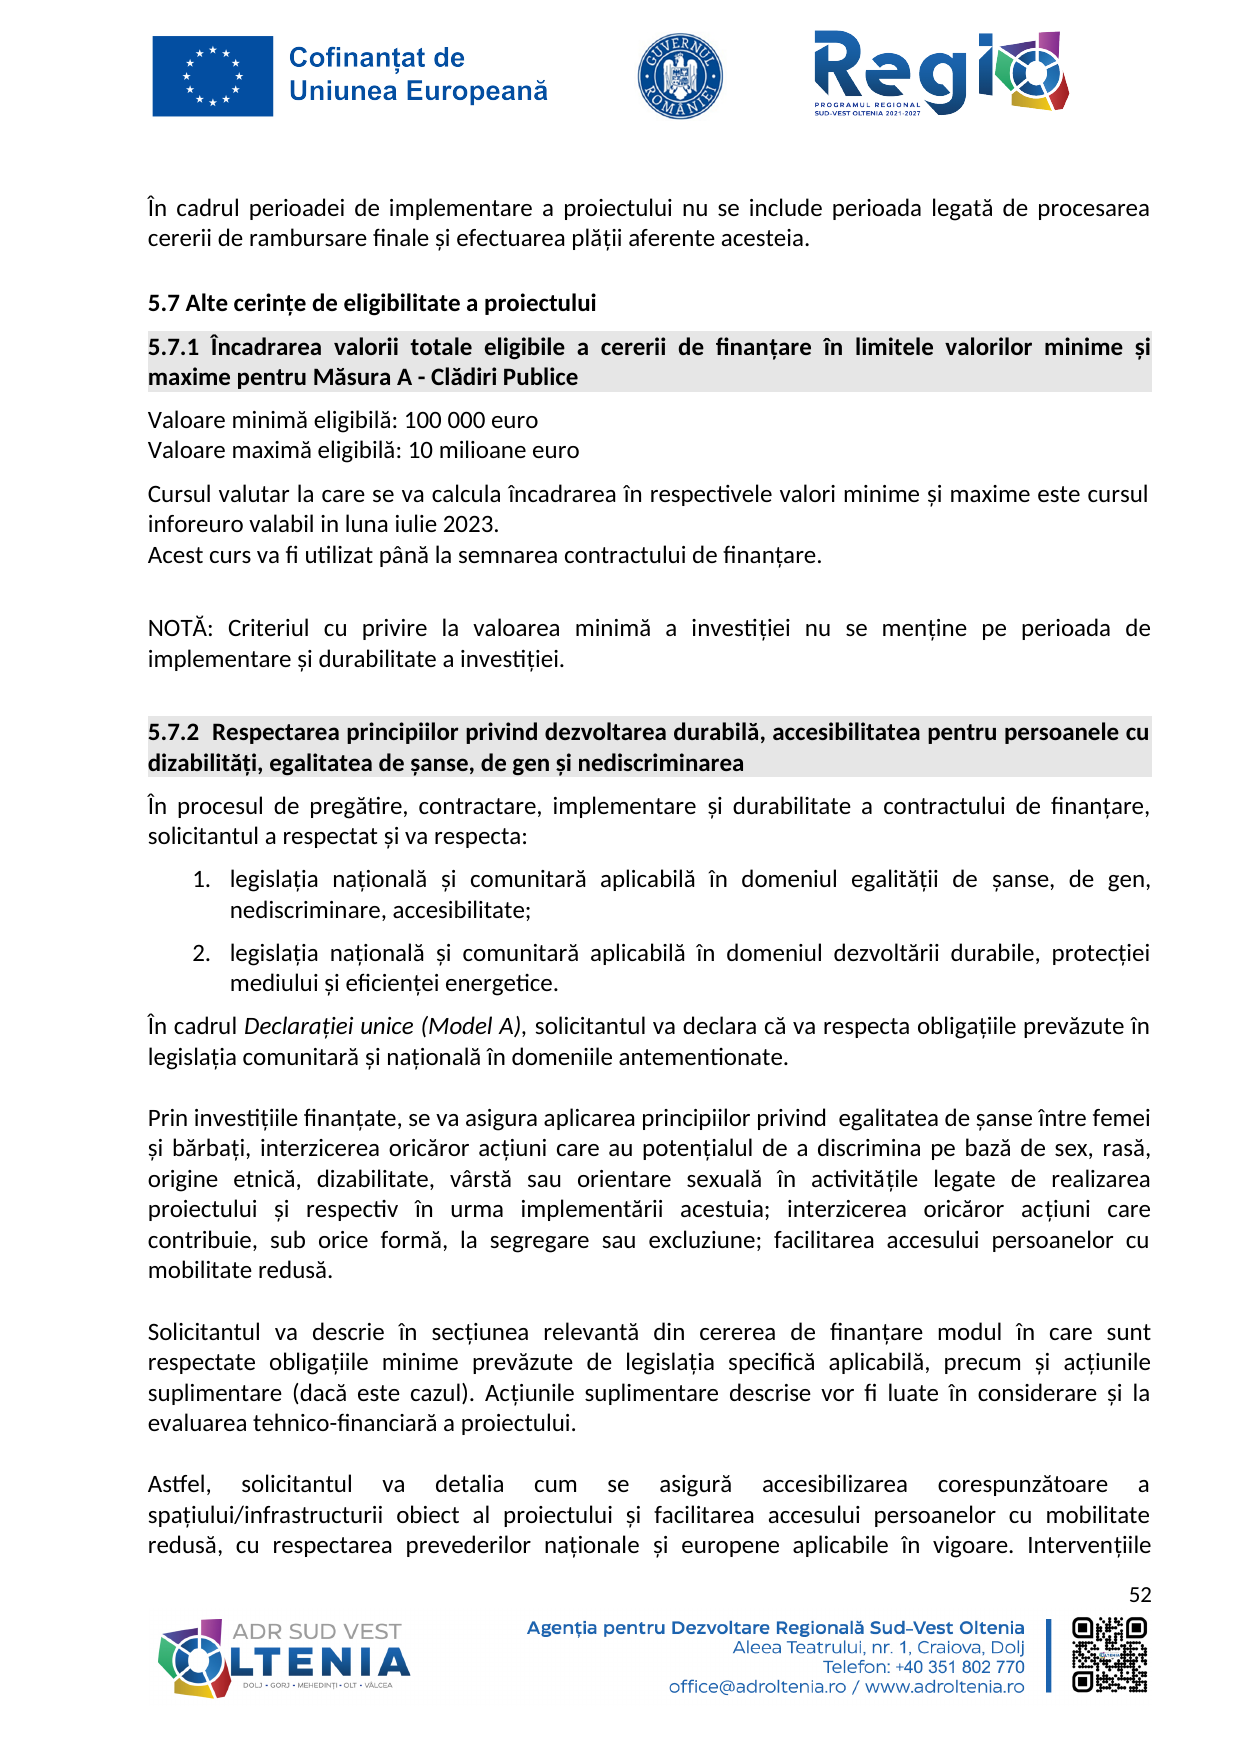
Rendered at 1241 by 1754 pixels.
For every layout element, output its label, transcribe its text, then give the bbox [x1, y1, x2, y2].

text Valoare maximă eligibilă: 10 milioane euro [148, 435, 1152, 465]
text 5.7 Alte cerințe de eligibilitate a proiectului [148, 288, 1152, 318]
text În cadrul Declaraţiei unice (Model A), solicitantul va declara că va respecta obligaţiile prevăzute în legislaţia comunitară şi naţională în domeniile antementionate. [148, 1011, 1152, 1072]
text Solicitantul va descrie în secțiunea relevantă din cererea de finanțare modul în care sunt respectate obligațiile minime prevăzute de legislația specifică aplicabilă, precum și acțiunile suplimentare (dacă este cazul). Acțiunile suplimentare descrise vor fi luate în considerare și la evaluarea tehnico-financiară a proiectului. [148, 1316, 1152, 1438]
picture [148, 1608, 1152, 1706]
list legislaţia naţională şi comunitară aplicabilă în domeniul dezvoltării durabile, protecţiei mediului şi eficienţei energetice. [192, 937, 1152, 998]
picture [633, 31, 728, 121]
picture [812, 29, 1071, 119]
text Acest curs va fi utilizat până la semnarea contractului de finanţare. [148, 539, 1152, 569]
text 5.7.2 Respectarea principiilor privind dezvoltarea durabilă, accesibilitatea pentru persoanele cu dizabilități, egalitatea de şanse, de gen și nediscriminarea [148, 716, 1152, 777]
text Valoare minimă eligibilă: 100 000 euro [148, 404, 1152, 435]
picture [147, 31, 550, 120]
text În cadrul perioadei de implementare a proiectului nu se include perioada legată de procesarea cererii de rambursare finale și efectuarea plății aferente acesteia. [148, 192, 1152, 253]
text În procesul de pregătire, contractare, implementare şi durabilitate a contractului de finanţare, solicitantul a respectat şi va respecta: [148, 790, 1152, 851]
list legislaţia naţională şi comunitară aplicabilă în domeniul egalităţii de şanse, de gen, nediscriminare, accesibilitate; [192, 863, 1152, 924]
text Prin investițiile finanțate, se va asigura aplicarea principiilor privind egalitatea de șanse între femei și bărbați, interzicerea oricăror acțiuni care au potențialul de a discrimina pe bază de sex, rasă, origine etnică, dizabilitate, vârstă sau orientare sexuală în activitățile legate de realizarea proiectului și respectiv în urma implementării acestuia; interzicerea oricăror acțiuni care contribuie, sub orice formă, la segregare sau excluziune; facilitarea accesului persoanelor cu mobilitate redusă. [148, 1102, 1152, 1285]
text NOTĂ: Criteriul cu privire la valoarea minimă a investiției nu se menține pe perioada de implementare și durabilitate a investiției. [148, 612, 1152, 673]
text Cursul valutar la care se va calcula încadrarea în respectivele valori minime și maxime este cursul inforeuro valabil in luna iulie 2023. [148, 478, 1152, 539]
text 5.7.1 Încadrarea valorii totale eligibile a cererii de finanţare în limitele valorilor minime și maxime pentru Măsura A - Clădiri Publice [148, 331, 1152, 392]
